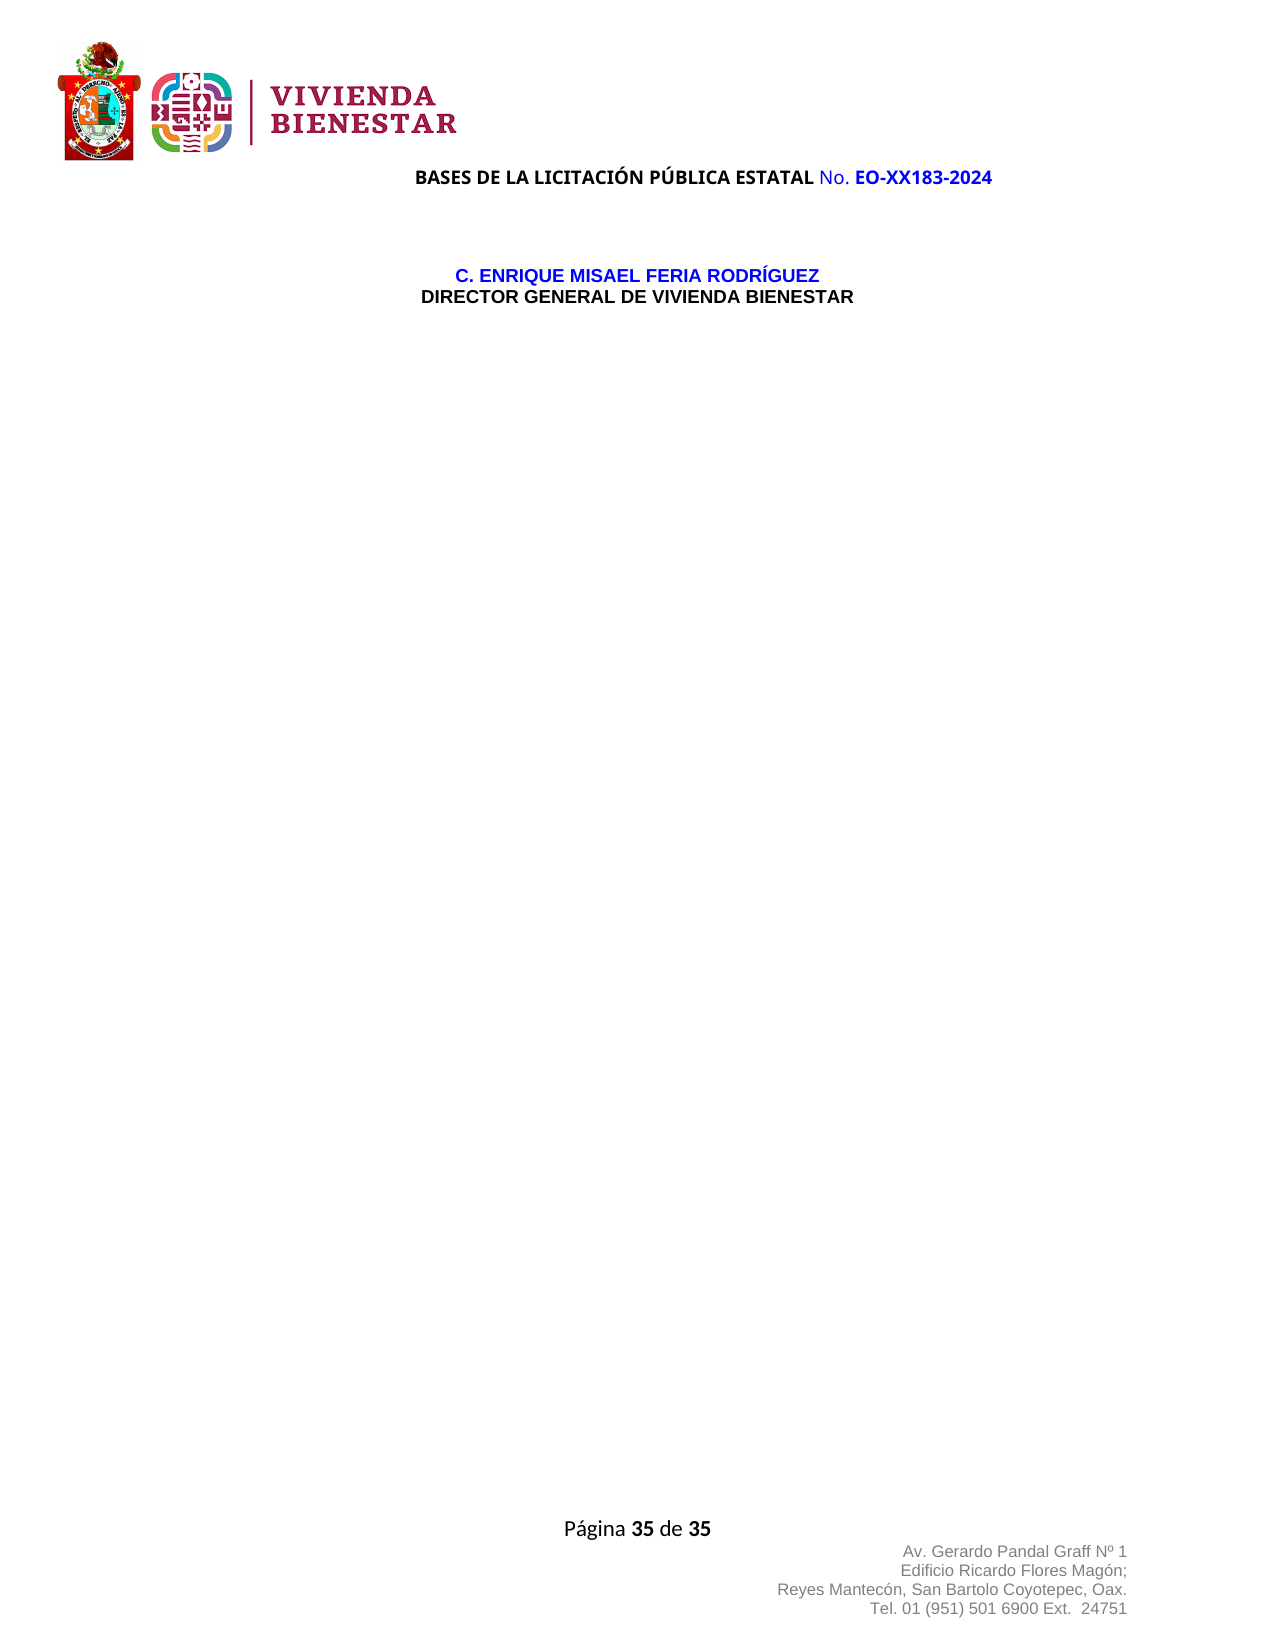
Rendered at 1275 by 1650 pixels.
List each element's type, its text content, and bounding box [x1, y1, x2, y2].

text C. ENRIQUE MISAEL FERIA RODRÍGUEZ [148, 264, 1127, 286]
text DIRECTOR GENERAL DE VIVIENDA BIENESTAR [148, 286, 1127, 308]
picture [55, 41, 143, 163]
picture [147, 64, 473, 161]
